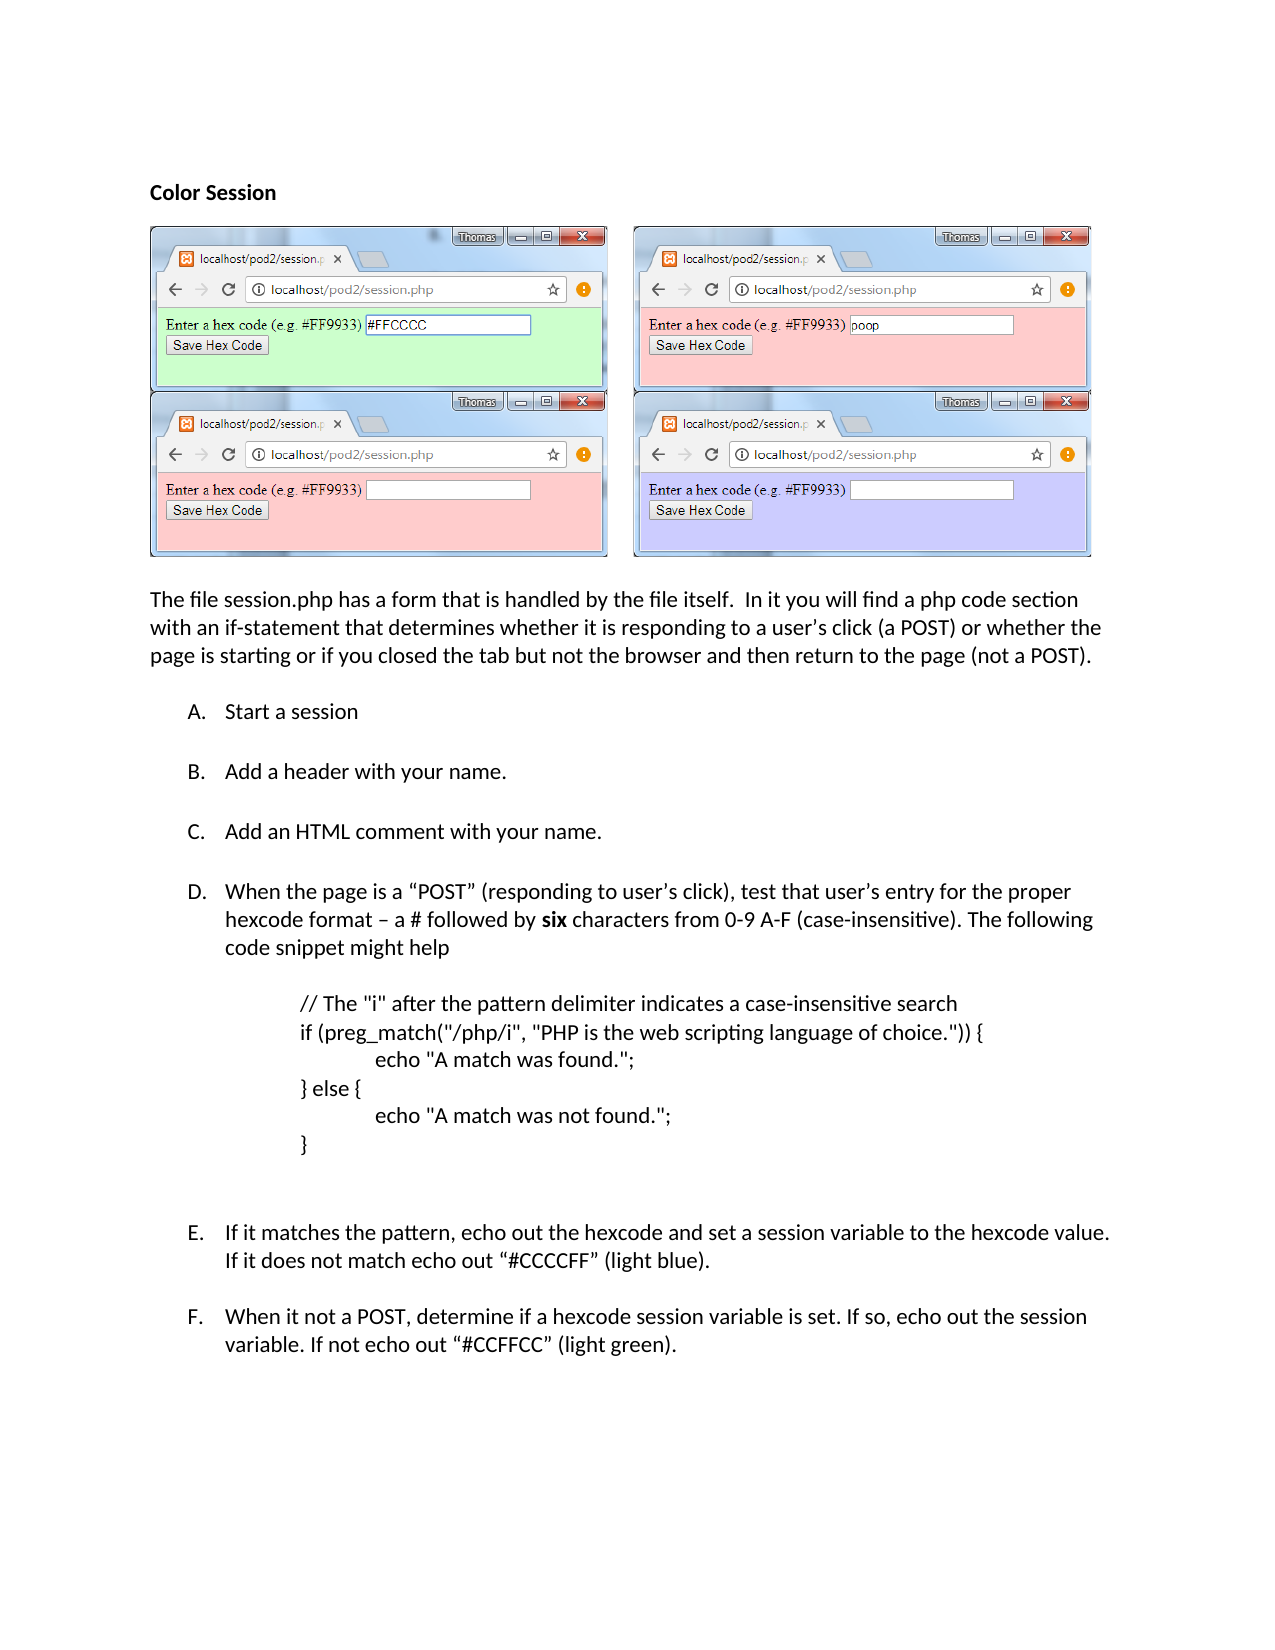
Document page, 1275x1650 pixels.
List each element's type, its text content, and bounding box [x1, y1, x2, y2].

list } [225, 1130, 1125, 1158]
list } else { [225, 1074, 1125, 1102]
list If it matches the pattern, echo out the hexcode and set a session variable to the hexcode value. If it does not match echo out “#CCCCFF” (light blue). [187, 1218, 1125, 1274]
list Start a session [187, 697, 1125, 725]
picture [150, 226, 608, 557]
list Add a header with your name. [187, 757, 1125, 785]
list Add an HTML comment with your name. [187, 817, 1125, 845]
picture [633, 226, 1092, 557]
text Color Session [150, 178, 1125, 206]
list When it not a POST, determine if a hexcode session variable is set. If so, echo out the session variable. If not echo out “#CCFFCC” (light green). [187, 1302, 1125, 1358]
text The file session.php has a form that is handled by the file itself. In it you will find a php code section with an if-statement that determines whether it is responding to a user’s click (a POST) or whether the page is starting or if you closed the tab but not the browser and then return to the page (not a POST). [150, 585, 1125, 669]
list echo "A match was found."; [225, 1046, 1125, 1074]
list // The "i" after the pattern delimiter indicates a case-insensitive search if (preg_match("/php/i", "PHP is the web scripting language of choice.")) { [225, 989, 1125, 1046]
list echo "A match was not found."; [225, 1102, 1125, 1130]
list When the page is a “POST” (responding to user’s click), test that user’s entry for the proper hexcode format – a # followed by six characters from 0-9 A-F (case-insensitive). The following code snippet might help [187, 877, 1125, 962]
